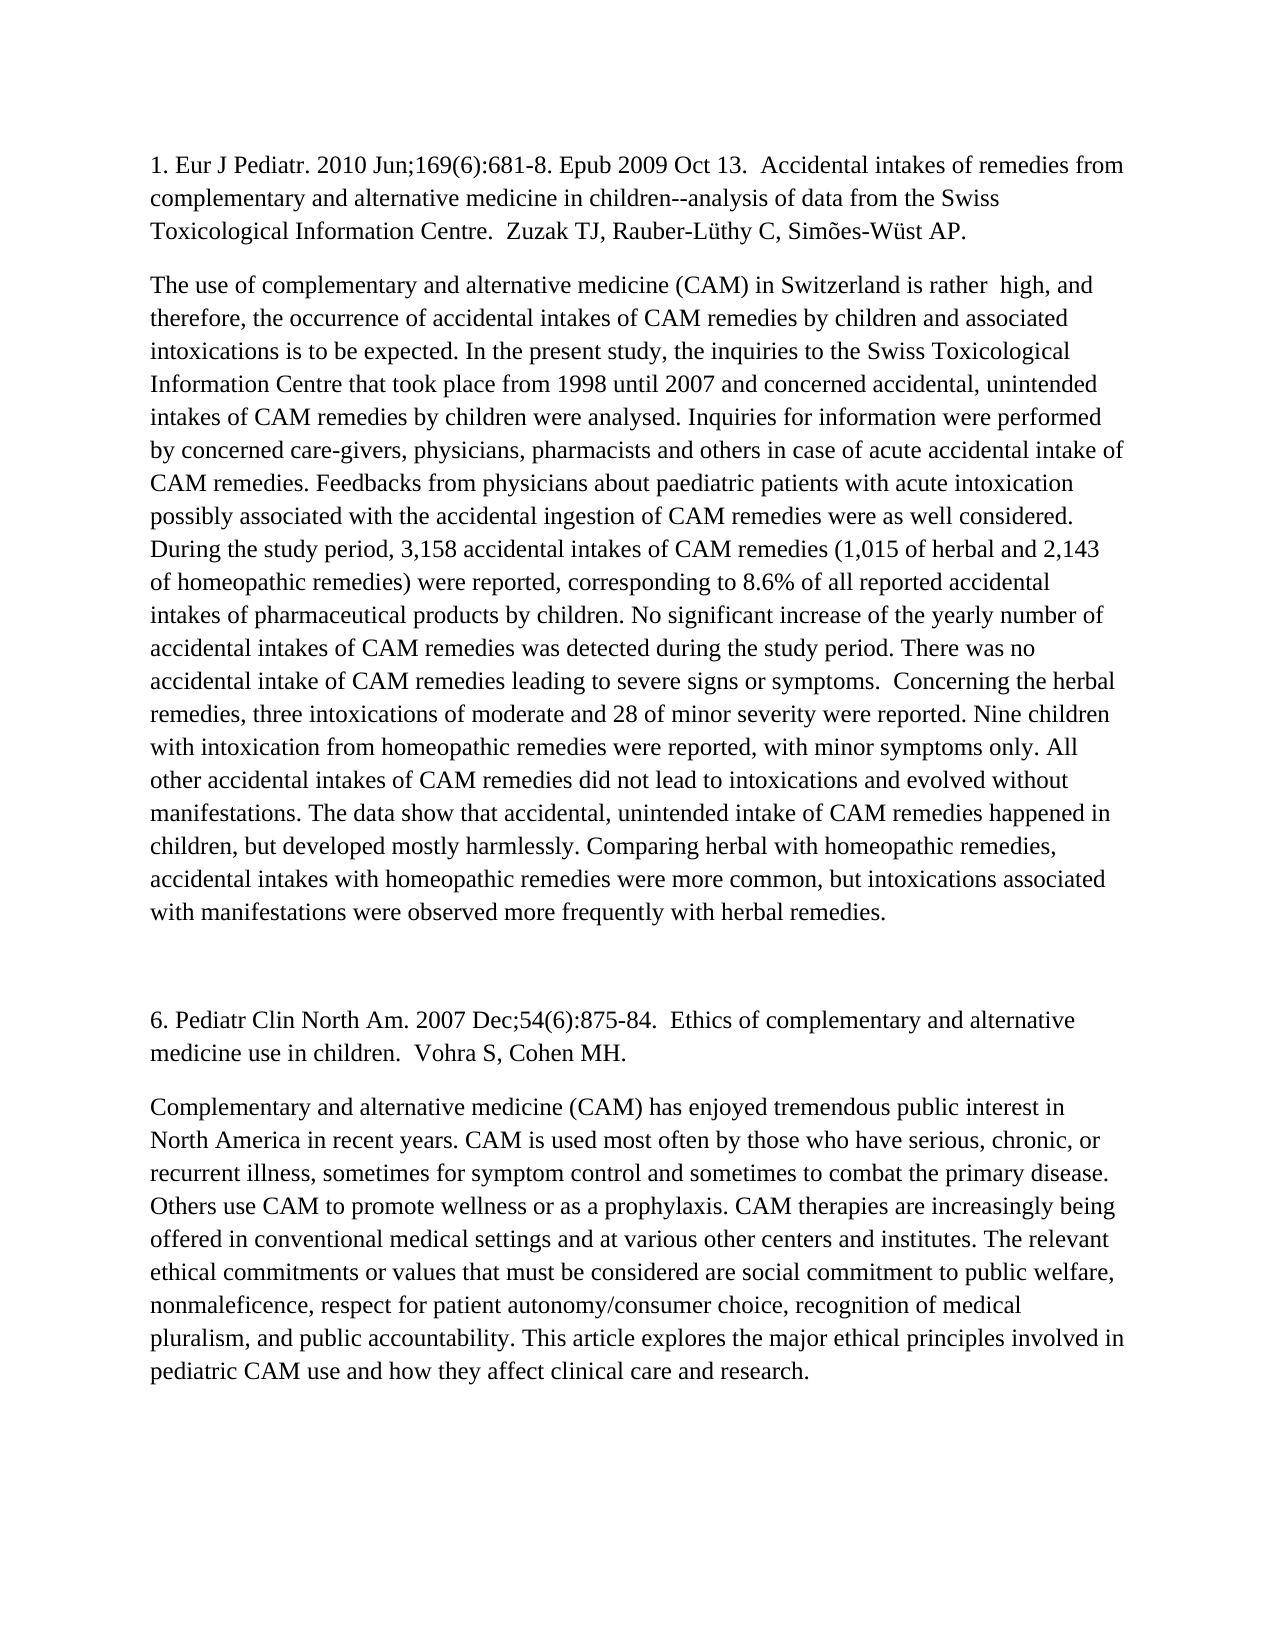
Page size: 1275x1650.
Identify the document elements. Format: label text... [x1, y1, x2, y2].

text 1. Eur J Pediatr. 2010 Jun;169(6):681-8. Epub 2009 Oct 13. Accidental intakes of remedies from complementary and alternative medicine in children--analysis of data from the Swiss Toxicological Information Centre. Zuzak TJ, Rauber-Lüthy C, Simões-Wüst AP. [150, 150, 1125, 245]
text The use of complementary and alternative medicine (CAM) in Switzerland is rather high, and therefore, the occurrence of accidental intakes of CAM remedies by children and associated intoxications is to be expected. In the present study, the inquiries to the Swiss Toxicological Information Centre that took place from 1998 until 2007 and concerned accidental, unintended intakes of CAM remedies by children were analysed. Inquiries for information were performed by concerned care-givers, physicians, pharmacists and others in case of acute accidental intake of CAM remedies. Feedbacks from physicians about paediatric patients with acute intoxication possibly associated with the accidental ingestion of CAM remedies were as well considered. During the study period, 3,158 accidental intakes of CAM remedies (1,015 of herbal and 2,143 of homeopathic remedies) were reported, corresponding to 8.6% of all reported accidental intakes of pharmaceutical products by children. No significant increase of the yearly number of accidental intakes of CAM remedies was detected during the study period. There was no accidental intake of CAM remedies leading to severe signs or symptoms. Concerning the herbal remedies, three intoxications of moderate and 28 of minor severity were reported. Nine children with intoxication from homeopathic remedies were reported, with minor symptoms only. All other accidental intakes of CAM remedies did not lead to intoxications and evolved without manifestations. The data show that accidental, unintended intake of CAM remedies happened in children, but developed mostly harmlessly. Comparing herbal with homeopathic remedies, accidental intakes with homeopathic remedies were more common, but intoxications associated with manifestations were observed more frequently with herbal remedies. [150, 270, 1125, 926]
text 6. Pediatr Clin North Am. 2007 Dec;54(6):875-84. Ethics of complementary and alternative medicine use in children. Vohra S, Cohen MH. [150, 1005, 1125, 1067]
text Complementary and alternative medicine (CAM) has enjoyed tremendous public interest in North America in recent years. CAM is used most often by those who have serious, chronic, or recurrent illness, sometimes for symptom control and sometimes to combat the primary disease. Others use CAM to promote wellness or as a prophylaxis. CAM therapies are increasingly being offered in conventional medical settings and at various other centers and institutes. The relevant ethical commitments or values that must be considered are social commitment to public welfare, nonmaleficence, respect for patient autonomy/consumer choice, recognition of medical pluralism, and public accountability. This article explores the major ethical principles involved in pediatric CAM use and how they affect clinical care and research. [150, 1092, 1125, 1385]
